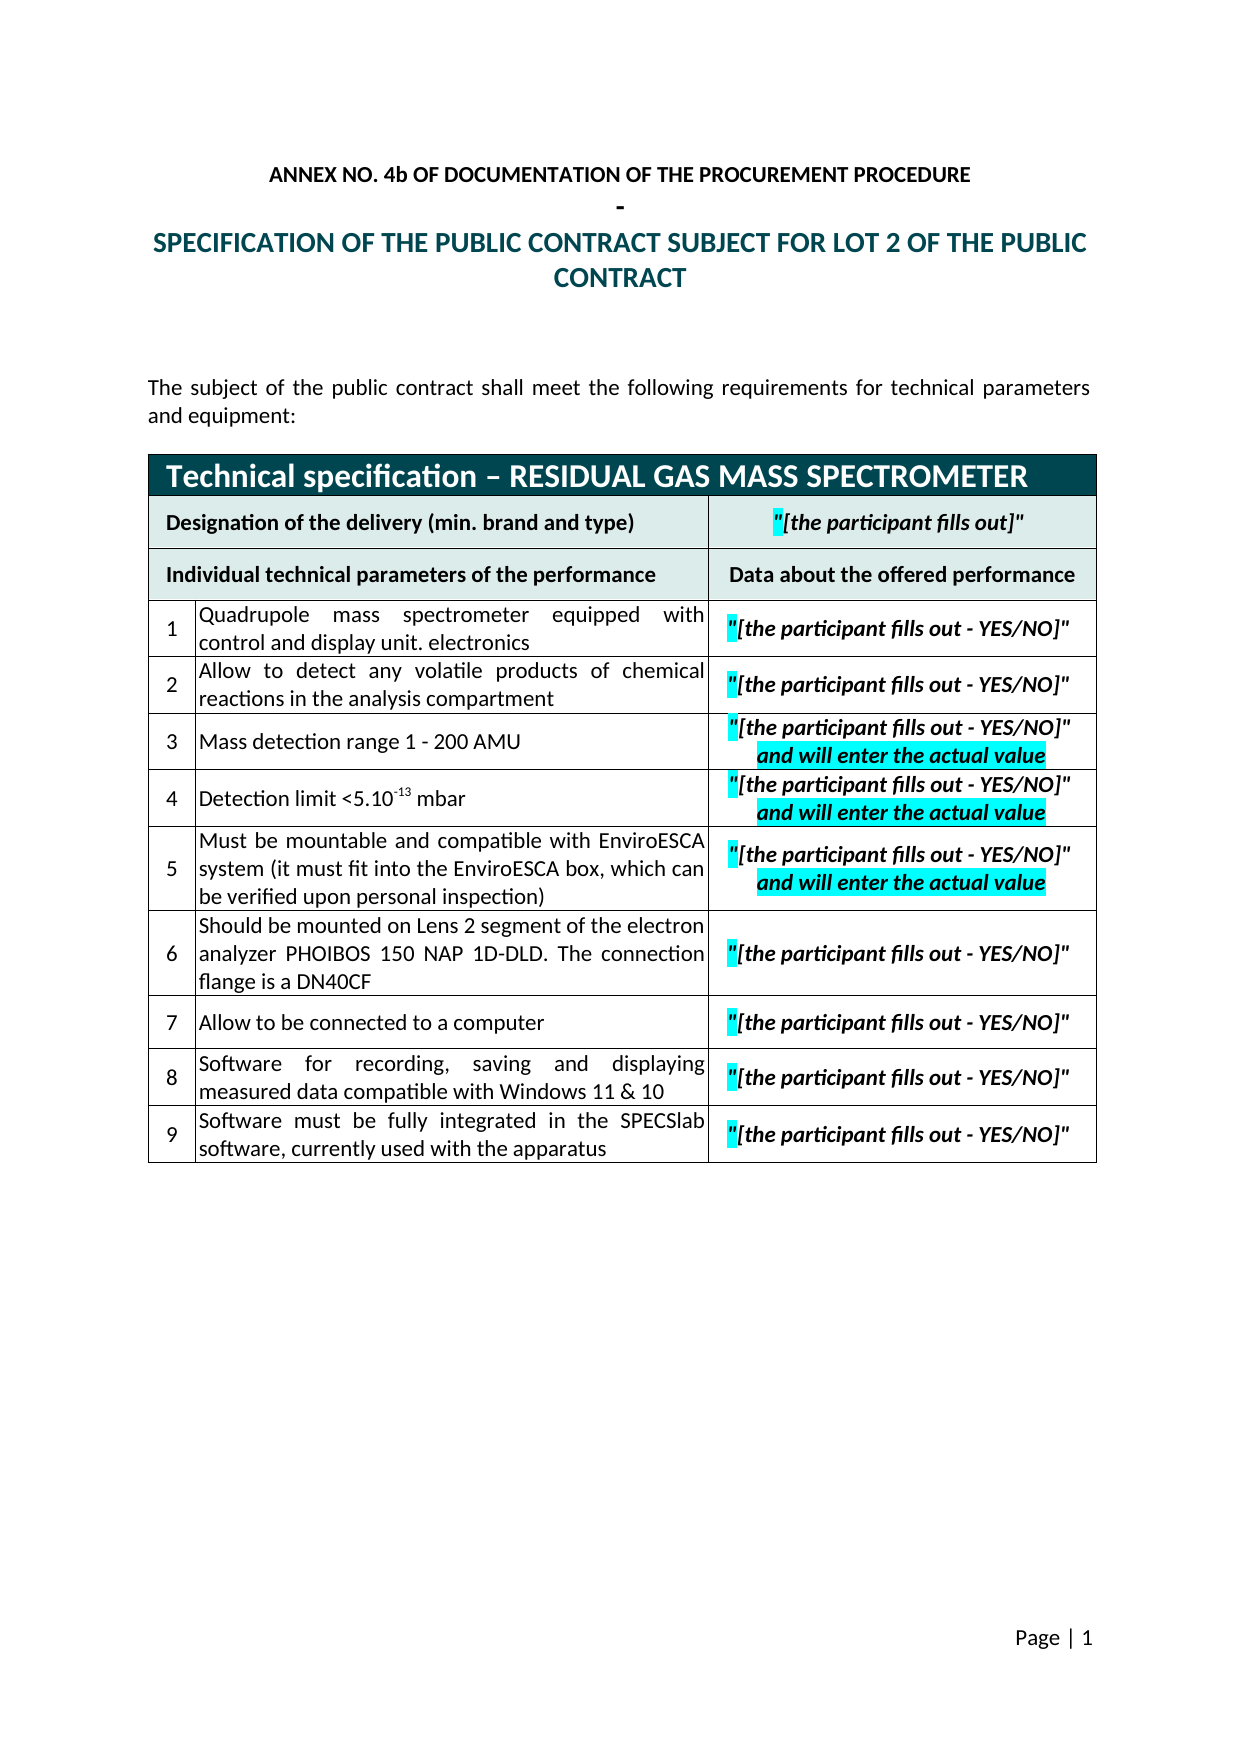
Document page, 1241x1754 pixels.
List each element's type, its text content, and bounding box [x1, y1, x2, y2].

table_cell [709, 911, 1096, 995]
table_cell [709, 496, 1096, 547]
table_cell 6 [149, 911, 195, 995]
table_cell 1 [149, 601, 195, 656]
table_cell and will enter the actual value [709, 827, 1096, 910]
table_cell Allow to detect any volatile products of chemical reactions in the analysis compartment [196, 657, 708, 713]
table_cell Quadrupole mass spectrometer equipped with control and display unit. electronics [196, 601, 708, 656]
text - [148, 188, 1093, 224]
table_cell Detection limit <5.10-13 mbar [196, 770, 708, 826]
table_cell Should be mounted on Lens 2 segment of the electron analyzer PHOIBOS 150 NAP 1D-DLD. The connection flange is a DN40CF [196, 911, 708, 995]
table_cell [709, 1106, 1096, 1162]
table_cell [709, 1049, 1096, 1105]
table_cell 3 [149, 714, 195, 769]
table_cell Must be mountable and compatible with EnviroESCA system (it must fit into the EnviroESCA box, which can be verified upon personal inspection) [196, 827, 708, 910]
table_cell Mass detection range 1 - 200 AMU [196, 714, 708, 769]
text ANNEX NO. 4b OF DOCUMENTATION OF THE PROCUREMENT PROCEDURE [148, 160, 1093, 188]
text SPECIFICATION OF THE PUBLIC CONTRACT SUBJECT for lot 2 of the public contract [148, 224, 1093, 295]
table_header Technical specification – RESIDUAL GAS MASS SPECTROMETER [149, 455, 1096, 495]
table_cell and will enter the actual value [709, 714, 1096, 769]
table_cell Individual technical parameters of the performance [149, 549, 708, 599]
table_cell Data about the offered performance [709, 549, 1096, 599]
table_cell 8 [149, 1049, 195, 1105]
table_cell Allow to be connected to a computer [196, 996, 708, 1048]
table_cell 9 [149, 1106, 195, 1162]
table_cell [709, 996, 1096, 1048]
table_cell 2 [149, 657, 195, 713]
table_cell [709, 601, 1096, 656]
table_cell 4 [149, 770, 195, 826]
table_cell Software must be fully integrated in the SPECSlab software, currently used with the apparatus [196, 1106, 708, 1162]
table_cell [709, 657, 1096, 713]
table_cell and will enter the actual value [709, 770, 1096, 826]
table_cell Designation of the delivery (min. brand and type) [149, 496, 708, 547]
table_cell 7 [149, 996, 195, 1048]
table_cell 5 [149, 827, 195, 910]
text The subject of the public contract shall meet the following requirements for technical parameters and equipment: [148, 373, 1093, 429]
table_cell Software for recording, saving and displaying measured data compatible with Windows 11 & 10 [196, 1049, 708, 1105]
